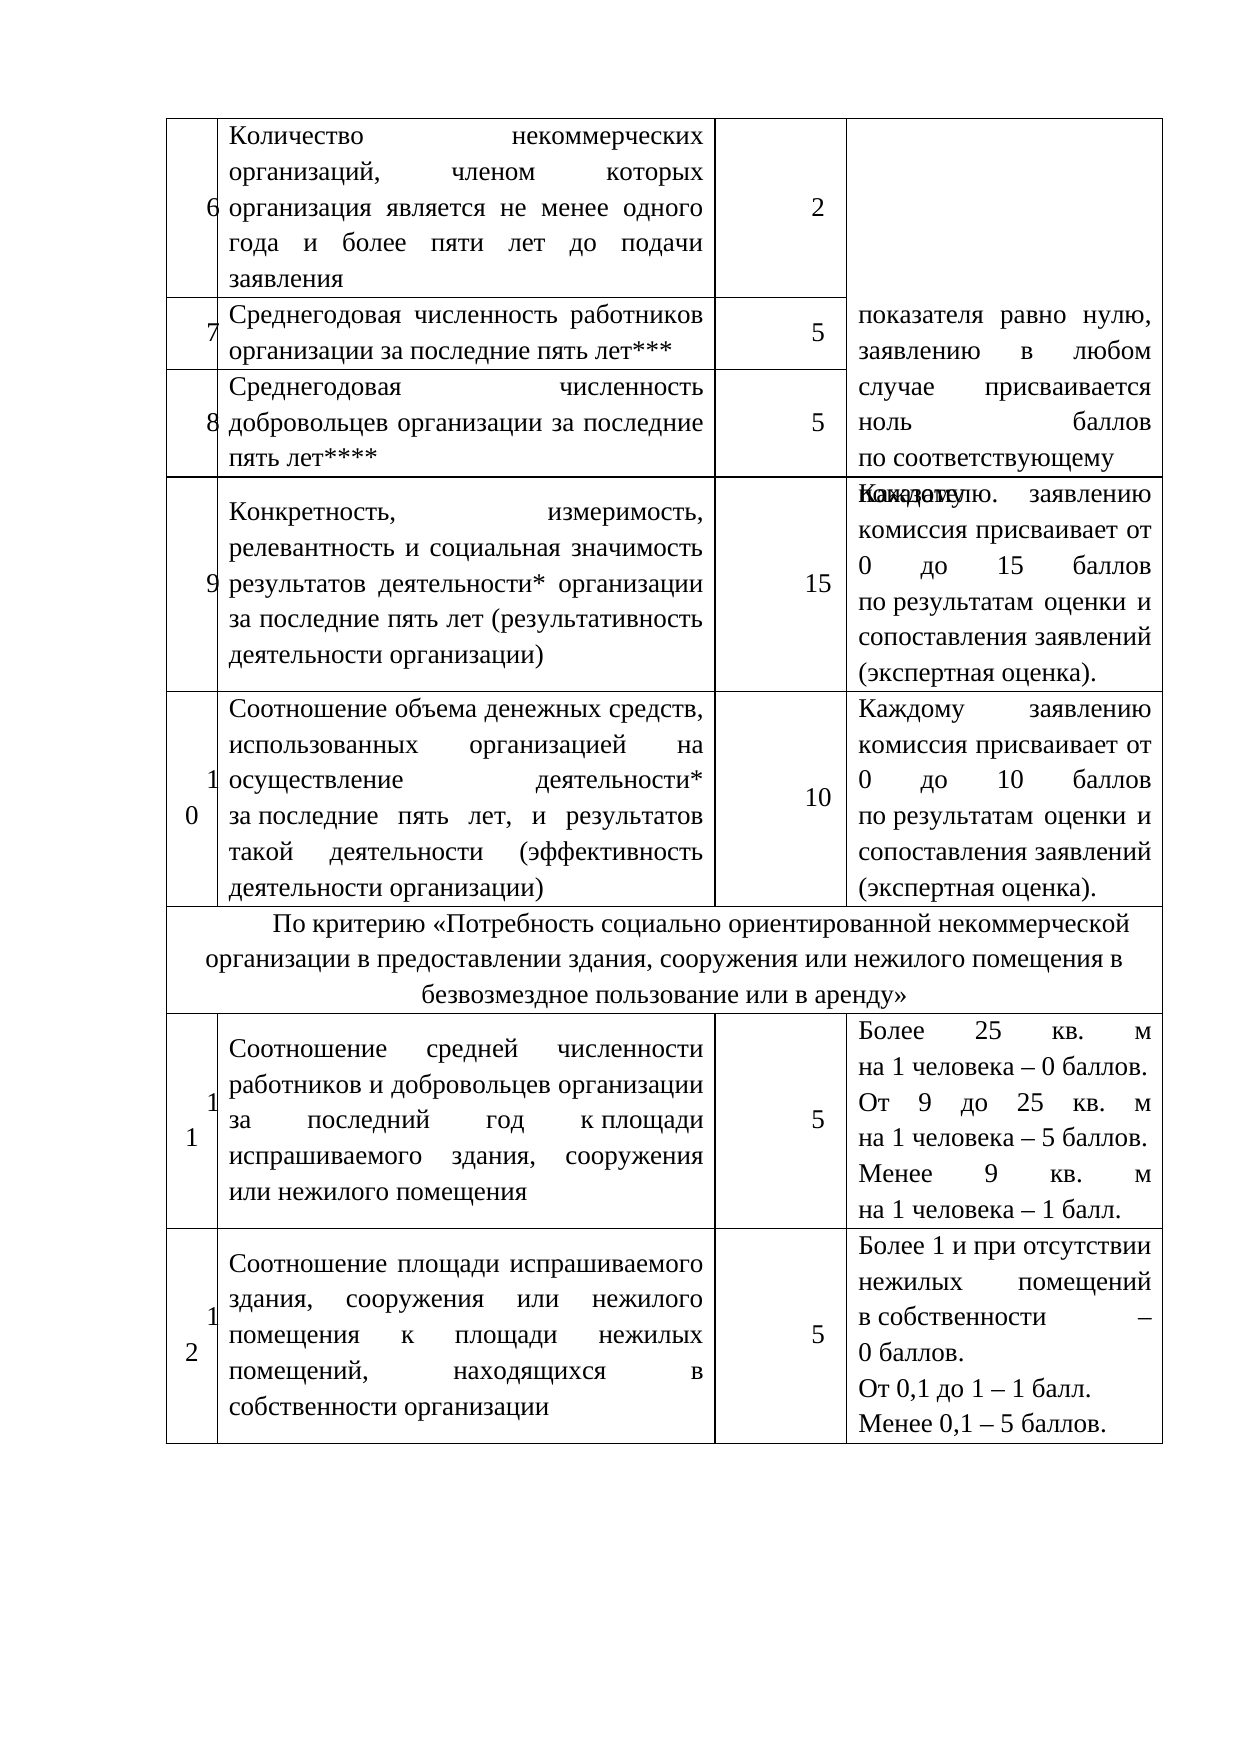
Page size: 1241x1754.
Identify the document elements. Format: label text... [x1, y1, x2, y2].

table_cell 5 [716, 370, 846, 476]
table_cell Соотношение площади испрашиваемого здания, сооружения или нежилого помещения к площади нежилых помещений, находящихся в собственности организации [218, 1229, 714, 1443]
table_cell 9 [167, 478, 217, 691]
table_cell 2 [716, 119, 846, 297]
table_cell 8 [167, 370, 217, 476]
table_cell 10 [167, 692, 217, 906]
table_cell 5 [716, 298, 846, 369]
table_cell Соотношение средней численности работников и добровольцев организации за последний год к площади испрашиваемого здания, сооружения или нежилого помещения [218, 1014, 714, 1228]
table_cell 10 [716, 692, 846, 906]
table_cell Каждому заявлению комиссия присваивает от 0 до 15 баллов по результатам оценки и сопоставления заявлений (экспертная оценка). [847, 478, 1162, 691]
table_cell Более 1 и при отсутствии нежилых помещений в собственности – 0 баллов. От 0,1 до 1 – 1 балл. Менее 0,1 – 5 баллов. [847, 1229, 1162, 1443]
table_cell Более на 1 человека – 0 баллов. От 9 до на 1 человека – 5 баллов. Менее на 1 человека – 1 балл. [847, 1014, 1162, 1228]
table_cell Соотношение объема денежных средств, использованных организацией на осуществление деятельности* за последние пять лет, и результатов такой деятельности (эффективность деятельности организации) [218, 692, 714, 906]
table_cell 11 [167, 1014, 217, 1228]
table_cell Каждому заявлению комиссия присваивает от 0 до 10 баллов по результатам оценки и сопоставления заявлений (экспертная оценка). [847, 692, 1162, 906]
table_cell По критерию «Потребность социально ориентированной некоммерческой организации в предоставлении здания, сооружения или нежилого помещения в безвозмездное пользование или в аренду» [167, 907, 1162, 1013]
table_cell 15 [716, 478, 846, 691]
table_cell Среднегодовая численность работников организации за последние пять лет*** [218, 298, 714, 369]
table_cell 7 [167, 298, 217, 369]
table_cell Количество некоммерческих организаций, членом которых организация является не менее одного года и более пяти лет до подачи заявления [218, 119, 714, 297]
table_cell 6 [167, 119, 217, 297]
table_cell Среднегодовая численность добровольцев организации за последние пять лет**** [218, 370, 714, 476]
table_cell 5 [716, 1229, 846, 1443]
table_cell 12 [167, 1229, 217, 1443]
table_cell 5 [716, 1014, 846, 1228]
table_cell Конкретность, измеримость, релевантность и социальная значимость результатов деятельности* организации за последние пять лет (результативность деятельности организации) [218, 478, 714, 691]
